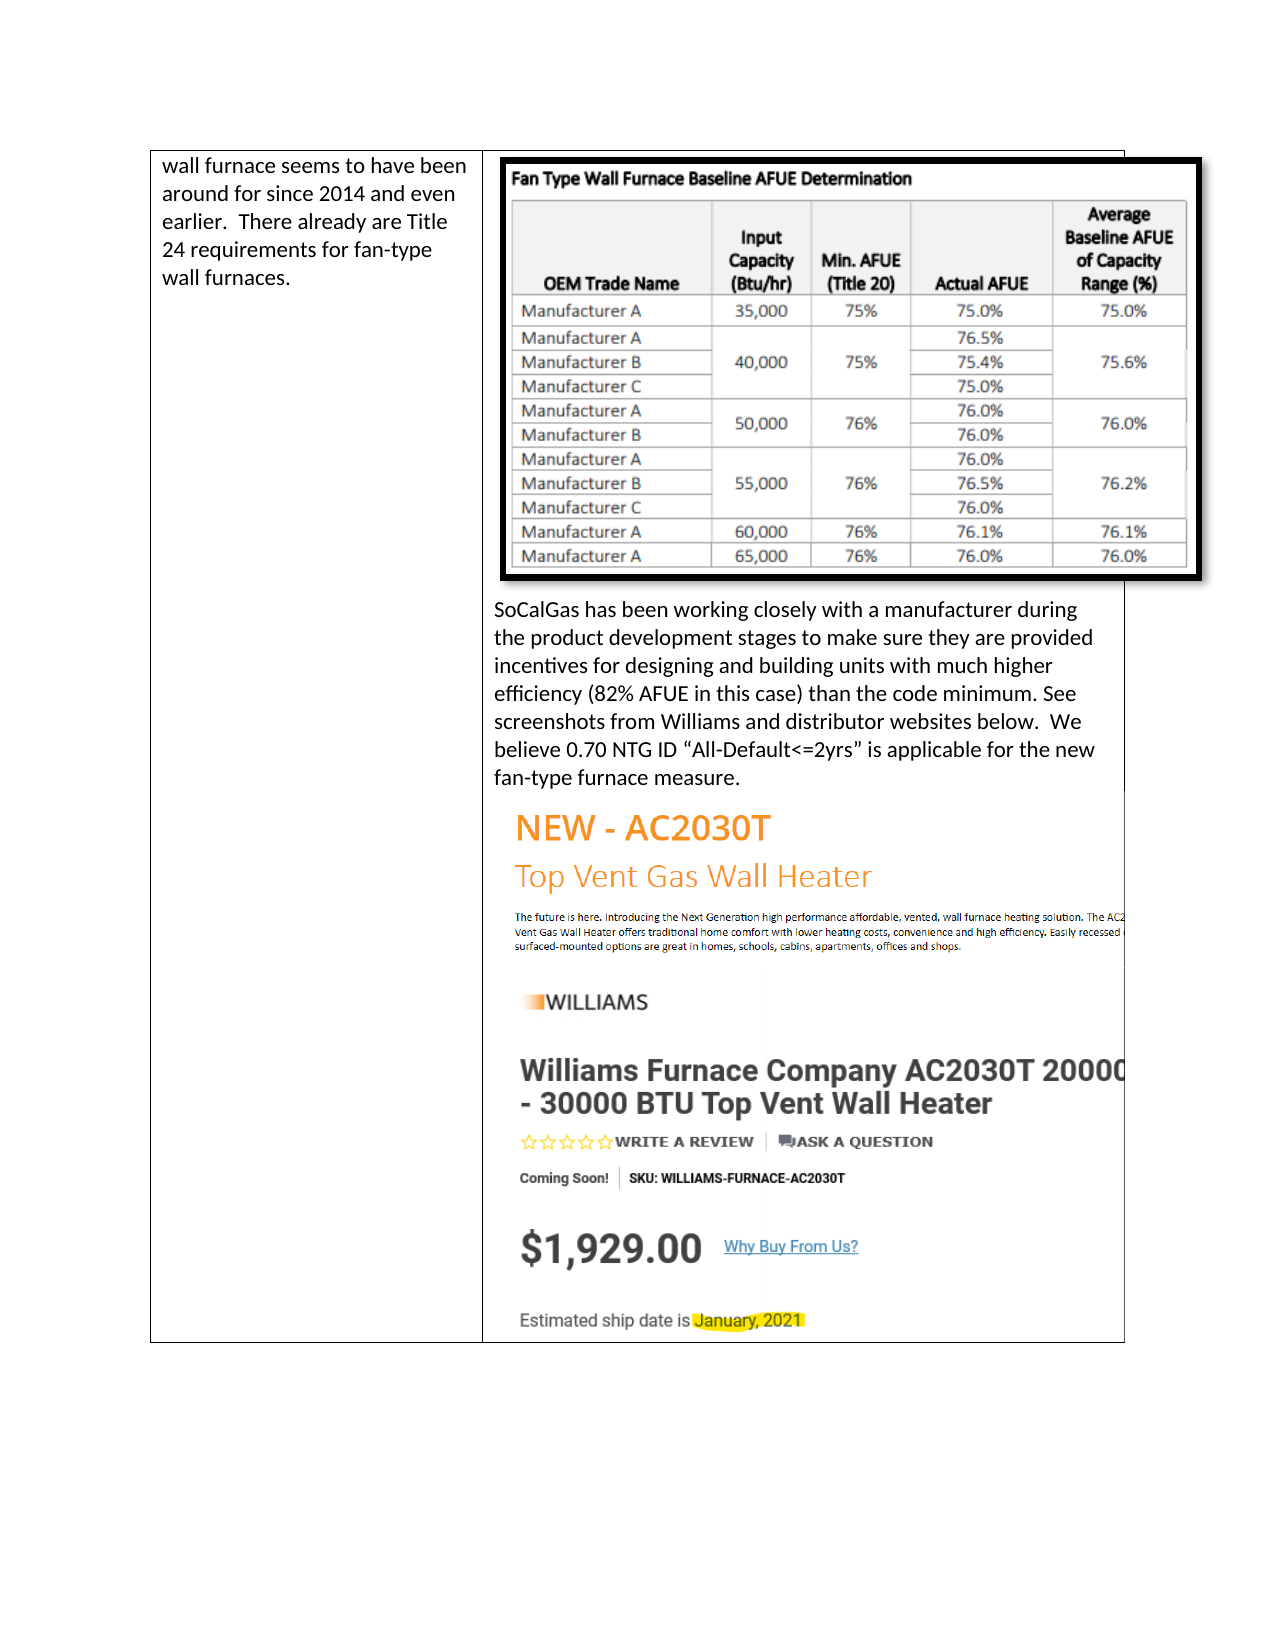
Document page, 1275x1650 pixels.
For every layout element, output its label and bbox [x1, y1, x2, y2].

picture [506, 164, 1196, 574]
picture [493, 791, 1125, 1342]
table_cell [483, 151, 1124, 1342]
table_cell [151, 151, 482, 1342]
